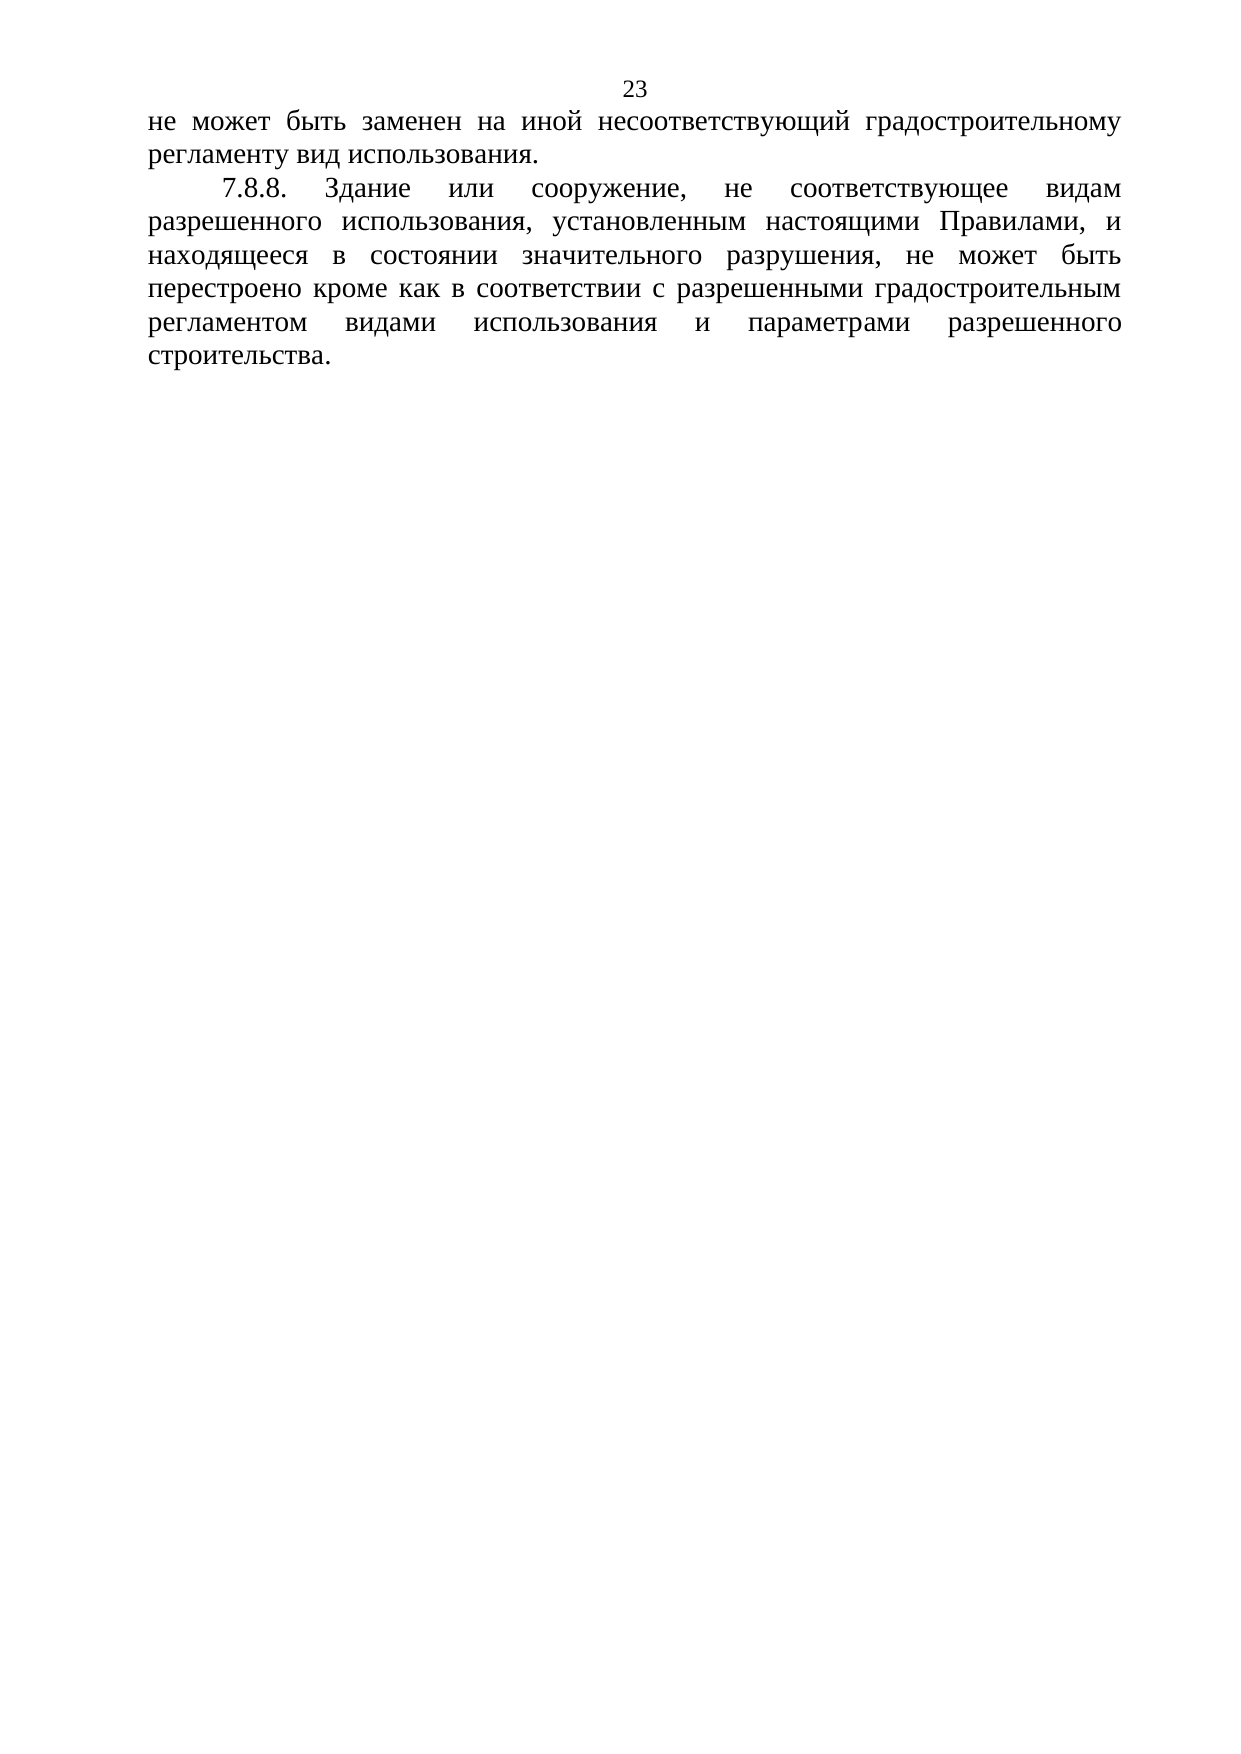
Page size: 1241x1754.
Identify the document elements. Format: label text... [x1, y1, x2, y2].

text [148, 103, 1122, 170]
text 7.8.8. Здание или сооружение, не соответствующее видам разрешенного использования, установленным настоящими Правилами, и находящееся в состоянии значительного разрушения, не может быть перестроено кроме как в соответствии с разрешенными градостроительным регламентом видами использования и параметрами разрешенного строительства. [148, 170, 1122, 371]
